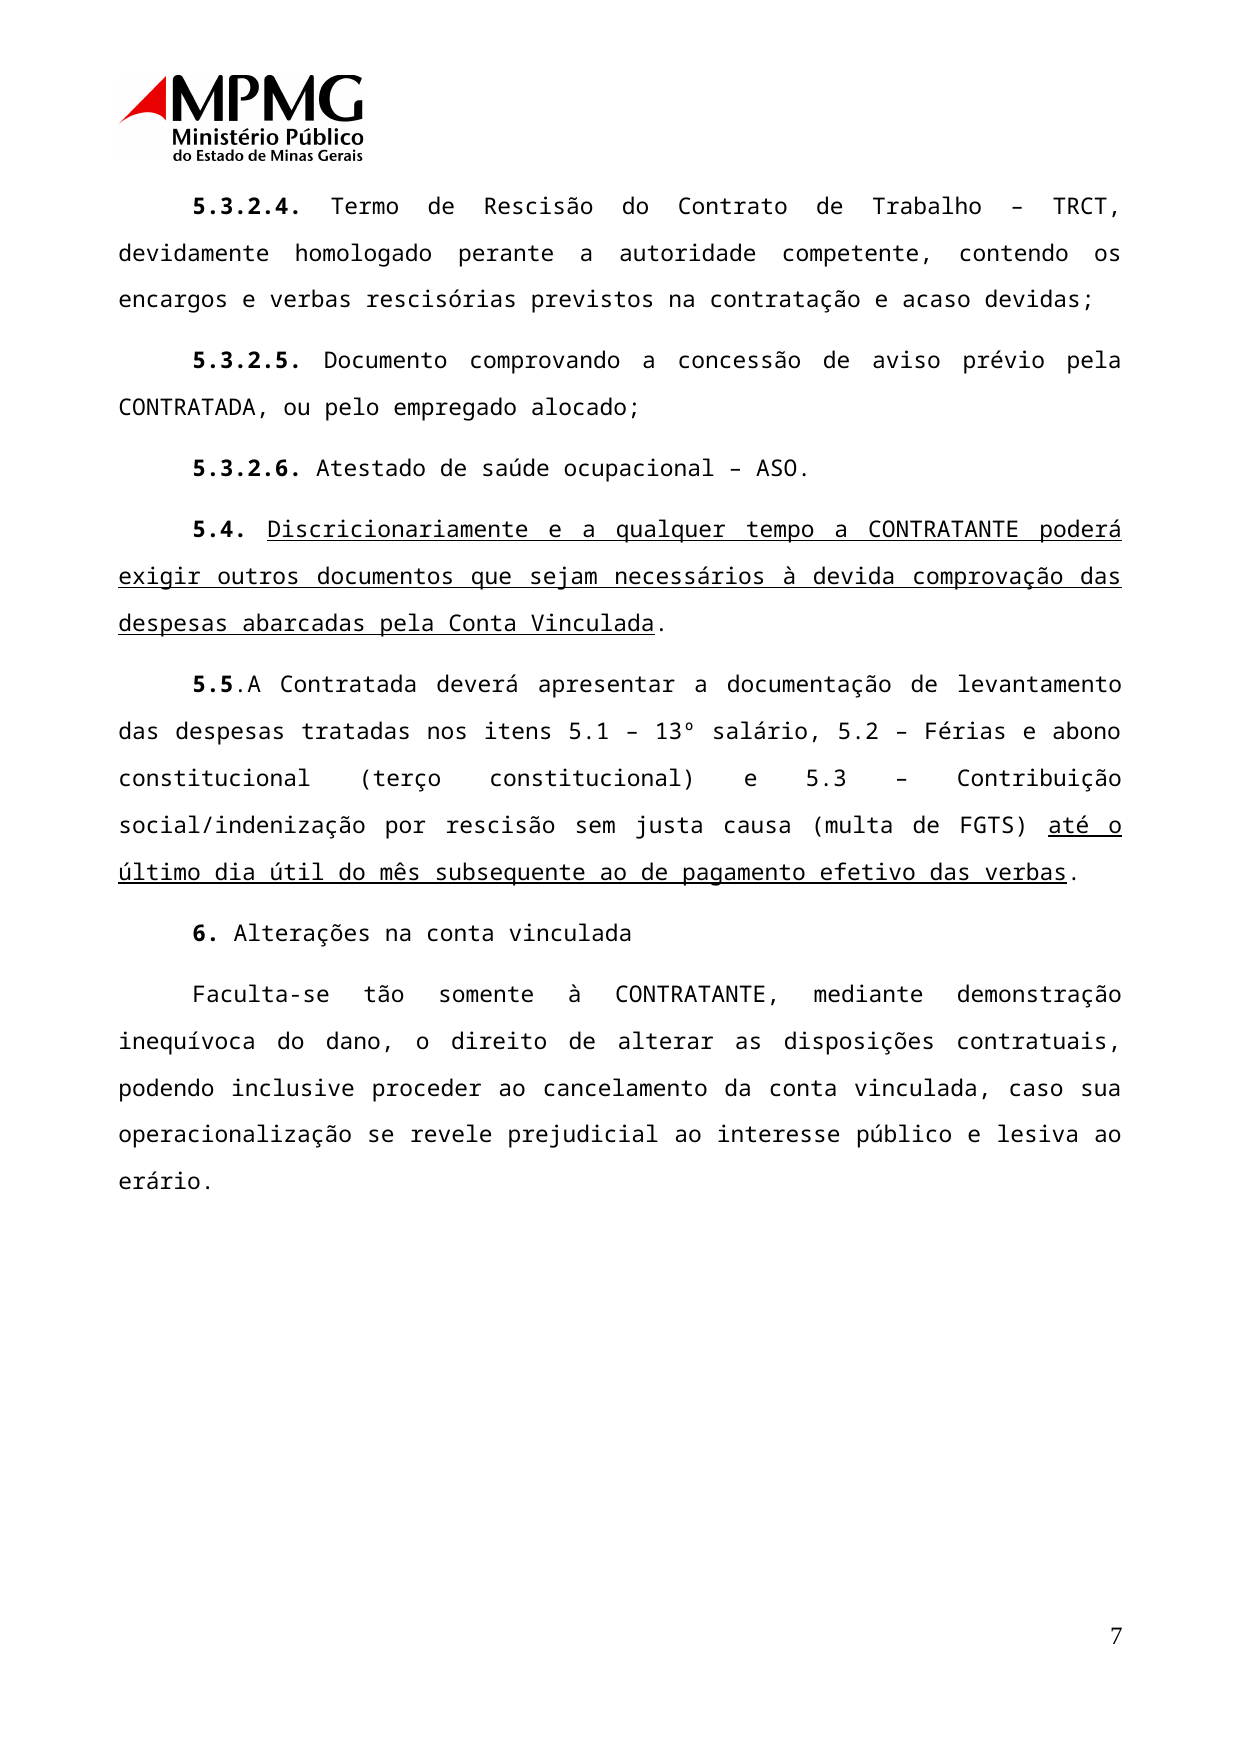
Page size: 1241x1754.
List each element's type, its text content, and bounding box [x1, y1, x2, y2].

text 5.5.A Contratada deverá apresentar a documentação de levantamento das despesas tratadas nos itens 5.1 – 13º salário, 5.2 – Férias e abono constitucional (terço constitucional) e 5.3 – Contribuição social/indenização por rescisão sem justa causa (multa de FGTS) até o último dia útil do mês subsequente ao de pagamento efetivo das verbas. [118, 668, 1122, 887]
text 6. Alterações na conta vinculada [118, 917, 1122, 948]
text 5.3.2.4. Termo de Rescisão do Contrato de Trabalho – TRCT, devidamente homologado perante a autoridade competente, contendo os encargos e verbas rescisórias previstos na contratação e acaso devidas; [118, 190, 1122, 315]
text 5.3.2.6. Atestado de saúde ocupacional – ASO. [118, 452, 1122, 484]
text 5.3.2.5. Documento comprovando a concessão de aviso prévio pela CONTRATADA, ou pelo empregado alocado; [118, 344, 1122, 423]
text Faculta-se tão somente à CONTRATANTE, mediante demonstração inequívoca do dano, o direito de alterar as disposições contratuais, podendo inclusive proceder ao cancelamento da conta vinculada, caso sua operacionalização se revele prejudicial ao interesse público e lesiva ao erário. [118, 978, 1122, 1197]
text 5.4. Discricionariamente e a qualquer tempo a CONTRATANTE poderá exigir outros documentos que sejam necessários à devida comprovação das despesas abarcadas pela Conta Vinculada. [118, 588, 1122, 638]
text 5.4. Discricionariamente e a qualquer tempo a CONTRATANTE poderá exigir outros documentos que sejam necessários à devida comprovação das despesas abarcadas pela Conta Vinculada. [118, 513, 1122, 587]
picture [118, 75, 364, 161]
